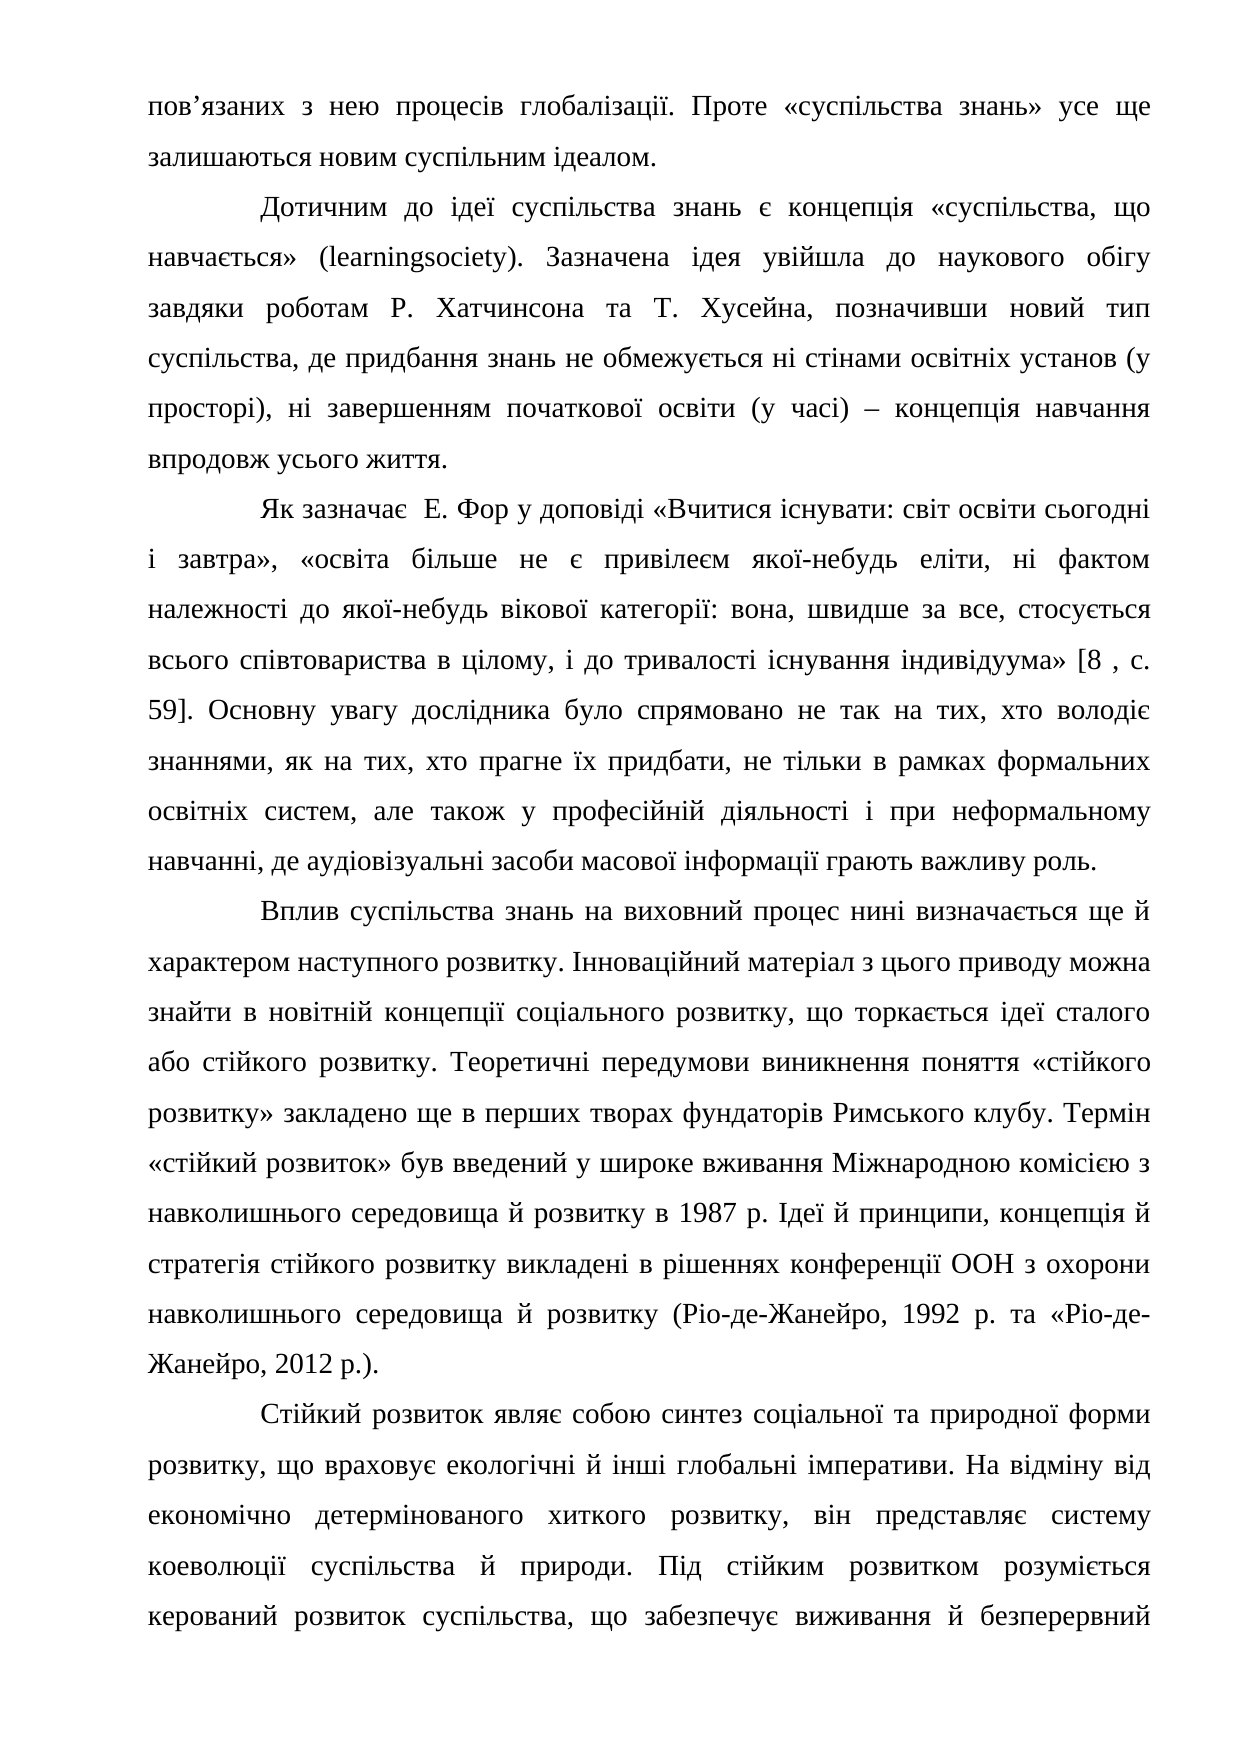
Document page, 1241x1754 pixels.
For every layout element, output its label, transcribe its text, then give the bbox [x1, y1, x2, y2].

text Як зазначає Е. Фор у доповіді «Вчитися існувати: світ освіти сьогодні і завтра», «освіта більше не є привілеєм якої-небудь еліти, ні фактом належності до якої-небудь вікової категорії: вона, швидше за все, стосується всього співтовариства в цілому, і до тривалості існування індивідуума» [8 , с. 59]. Основну увагу дослідника було спрямовано не так на тих, хто володіє знаннями, як на тих, хто прагне їх придбати, не тільки в рамках формальних освітніх систем, але також у професійній діяльності і при неформальному навчанні, де аудіовізуальні засоби масової інформації грають важливу роль. [148, 491, 1152, 877]
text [148, 1397, 1152, 1631]
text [148, 88, 1152, 172]
text Вплив суспільства знань на виховний процес нині визначається ще й характером наступного розвитку. Інноваційний матеріал з цього приводу можна знайти в новітній концепції соціального розвитку, що торкається ідеї сталого або стійкого розвитку. Теоретичні передумови виникнення поняття «стійкого розвитку» закладено ще в перших творах фундаторів Римського клубу. Термін «стійкий розвиток» був введений у широке вживання Міжнародною комісією з навколишнього середовища й розвитку в 1987 р. Ідеї й принципи, концепція й стратегія стійкого розвитку викладені в рішеннях конференції ООН з охорони навколишнього середовища й розвитку (Ріо-де-Жанейро, 1992 р. та «Ріо-де-Жанейро, 2012 р.). [148, 893, 1152, 1380]
text Дотичним до ідеї суспільства знань є концепція «суспільства, що навчається» (learningsociety). Зазначена ідея увійшла до наукового обігу завдяки роботам Р. Хатчинсона та Т. Хусейна, позначивши новий тип суспільства, де придбання знань не обмежується ні стінами освітніх установ (у просторі), ні завершенням початкової освіти (у часі) – концепція навчання впродовж усього життя. [148, 189, 1152, 474]
